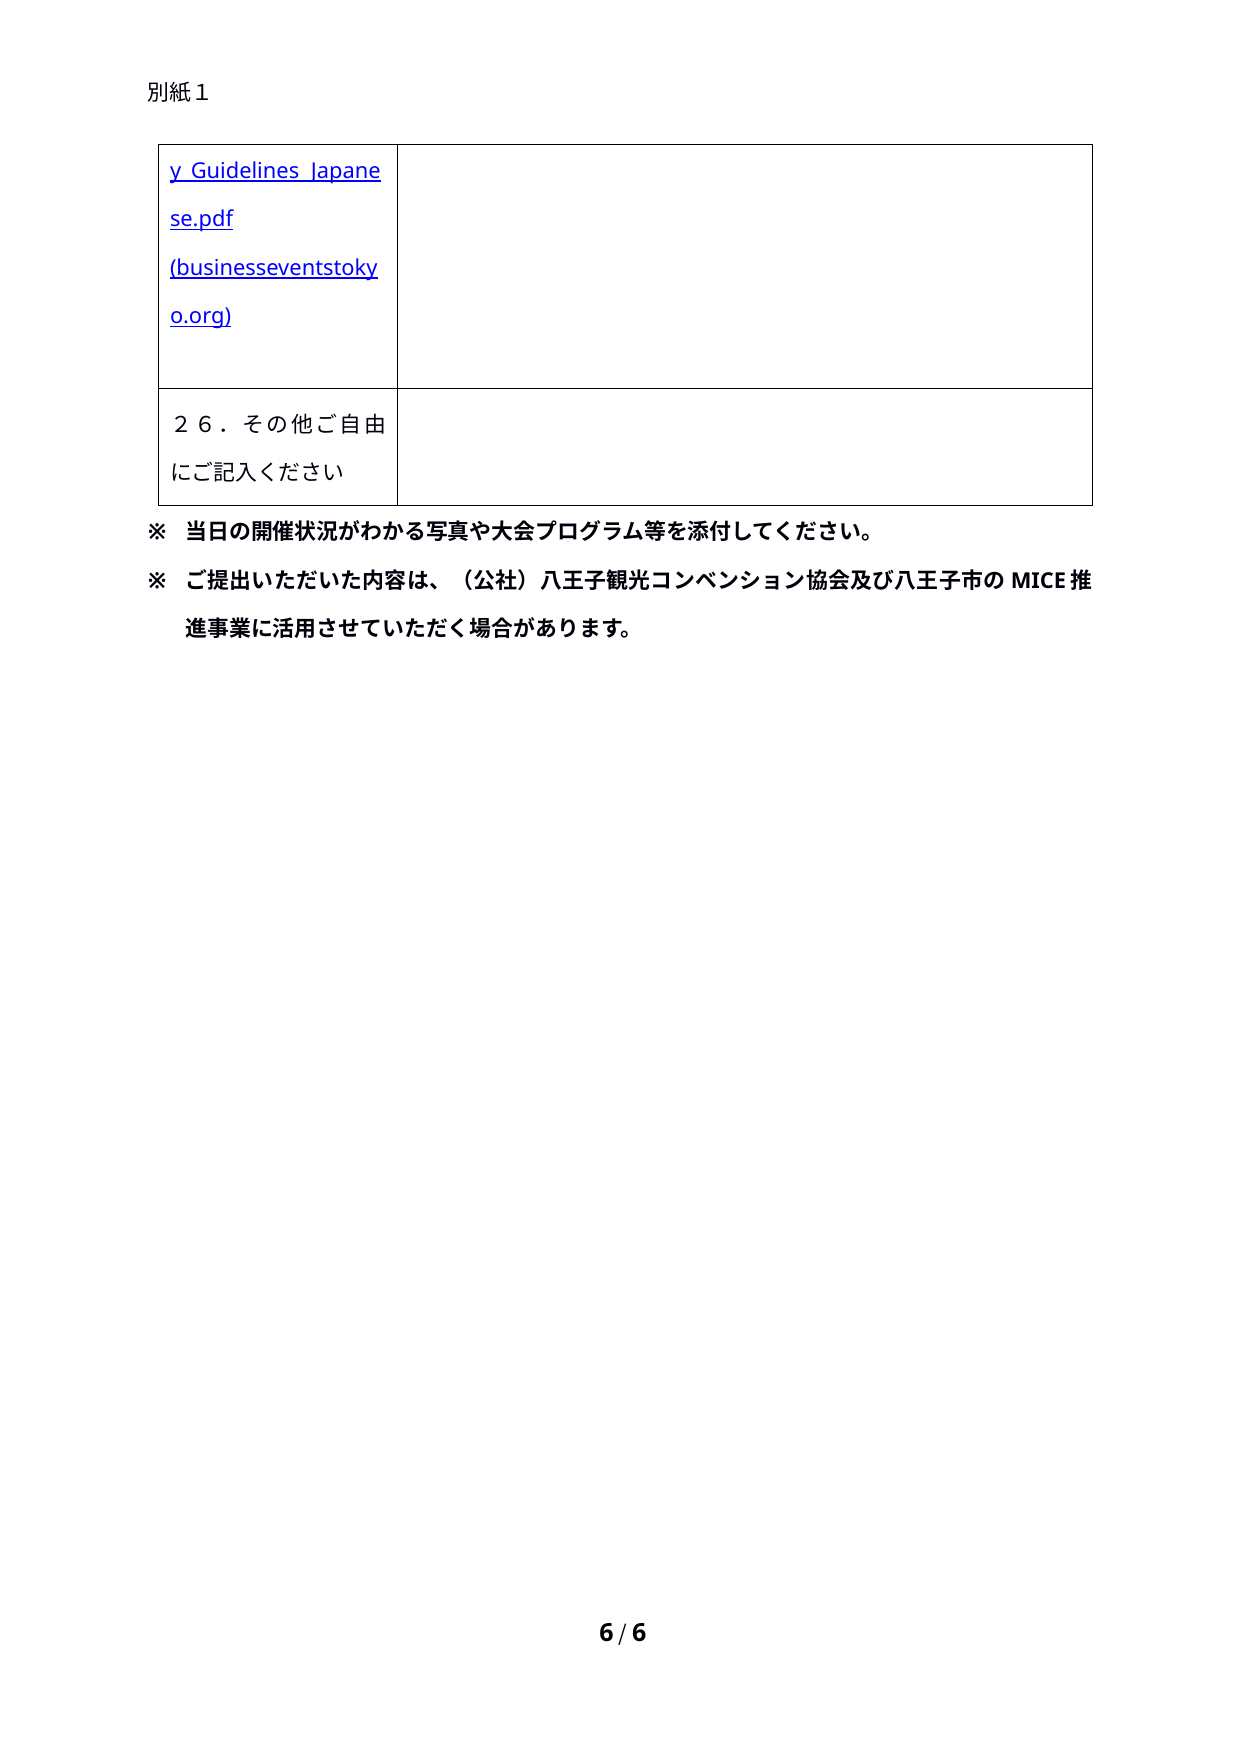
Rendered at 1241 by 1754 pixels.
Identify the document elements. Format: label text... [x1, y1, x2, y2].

list ご提出いただいた内容は、（公社）八王子観光コンベンション協会及び八王子市のMICE推進事業に活用させていただく場合があります。 [148, 554, 1092, 651]
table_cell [159, 145, 397, 388]
list 当日の開催状況がわかる写真や大会プログラム等を添付してください。 [148, 506, 1092, 554]
table_cell ２６．その他ご自由にご記入ください [159, 389, 397, 505]
table_cell [398, 389, 1092, 505]
table_cell [398, 145, 1092, 388]
